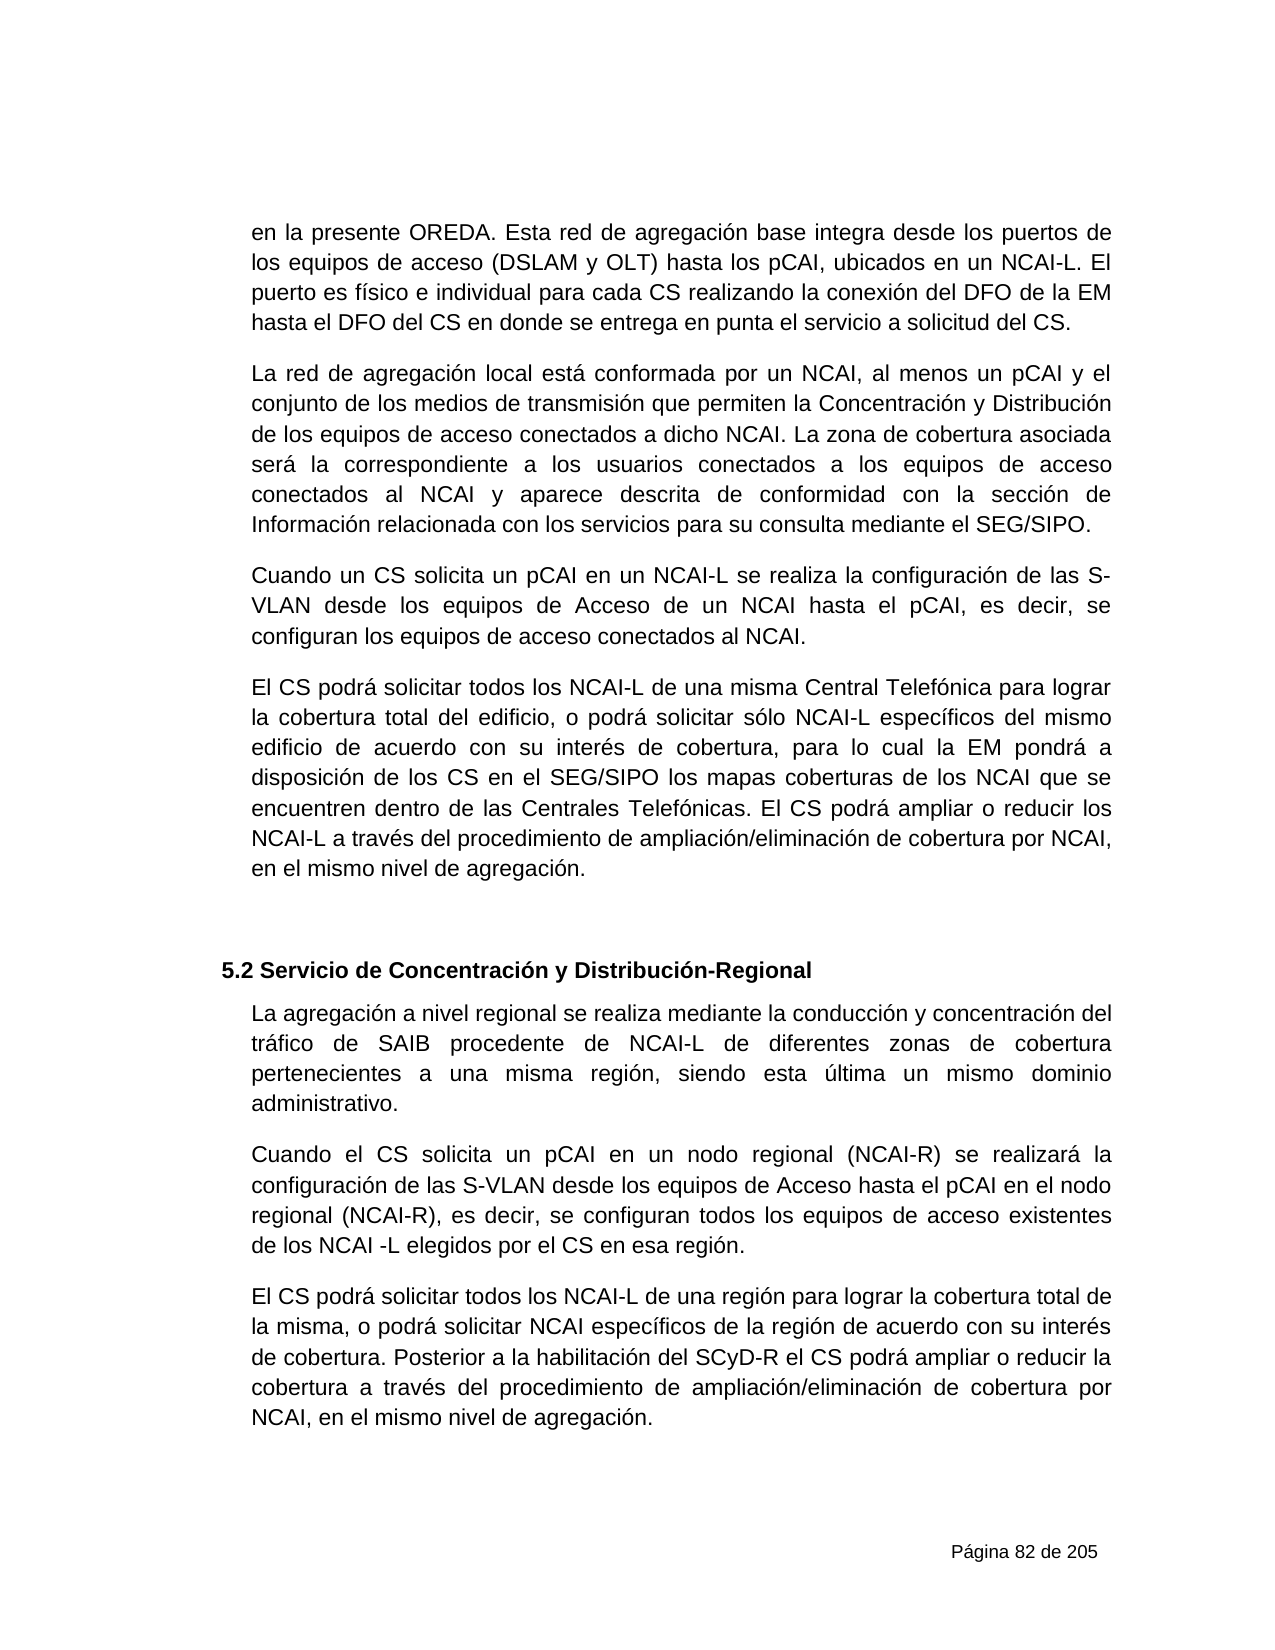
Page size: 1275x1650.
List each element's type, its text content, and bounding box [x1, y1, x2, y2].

text La agregación a nivel regional se realiza mediante la conducción y concentración del tráfico de SAIB procedente de NCAI-L de diferentes zonas de cobertura pertenecientes a una misma región, siendo esta última un mismo dominio administrativo. [251, 1000, 1113, 1117]
text Cuando el CS solicita un pCAI en un nodo regional (NCAI-R) se realizará la configuración de las S-VLAN desde los equipos de Acceso hasta el pCAI en el nodo regional (NCAI-R), es decir, se configuran todos los equipos de acceso existentes de los NCAI -L elegidos por el CS en esa región. [251, 1141, 1113, 1258]
subtitle 5.2 Servicio de Concentración y Distribución-Regional [221, 957, 1098, 983]
text Cuando un CS solicita un pCAI en un NCAI-L se realiza la configuración de las S-VLAN desde los equipos de Acceso de un NCAI hasta el pCAI, es decir, se configuran los equipos de acceso conectados al NCAI. [251, 562, 1113, 649]
text El CS podrá solicitar todos los NCAI-L de una región para lograr la cobertura total de la misma, o podrá solicitar NCAI específicos de la región de acuerdo con su interés de cobertura. Posterior a la habilitación del SCyD-R el CS podrá ampliar o reducir la cobertura a través del procedimiento de ampliación/eliminación de cobertura por NCAI, en el mismo nivel de agregación. [251, 1283, 1113, 1430]
text La red de agregación local está conformada por un NCAI, al menos un pCAI y el conjunto de los medios de transmisión que permiten la Concentración y Distribución de los equipos de acceso conectados a dicho NCAI. La zona de cobertura asociada será la correspondiente a los usuarios conectados a los equipos de acceso conectados al NCAI y aparece descrita de conformidad con la sección de Información relacionada con los servicios para su consulta mediante el SEG/SIPO. [251, 360, 1113, 538]
text El CS podrá solicitar todos los NCAI-L de una misma Central Telefónica para lograr la cobertura total del edificio, o podrá solicitar sólo NCAI-L específicos del mismo edificio de acuerdo con su interés de cobertura, para lo cual la EM pondrá a disposición de los CS en el SEG/SIPO los mapas coberturas de los NCAI que se encuentren dentro de las Centrales Telefónicas. El CS podrá ampliar o reducir los NCAI-L a través del procedimiento de ampliación/eliminación de cobertura por NCAI, en el mismo nivel de agregación. [251, 674, 1113, 881]
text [251, 218, 1113, 336]
